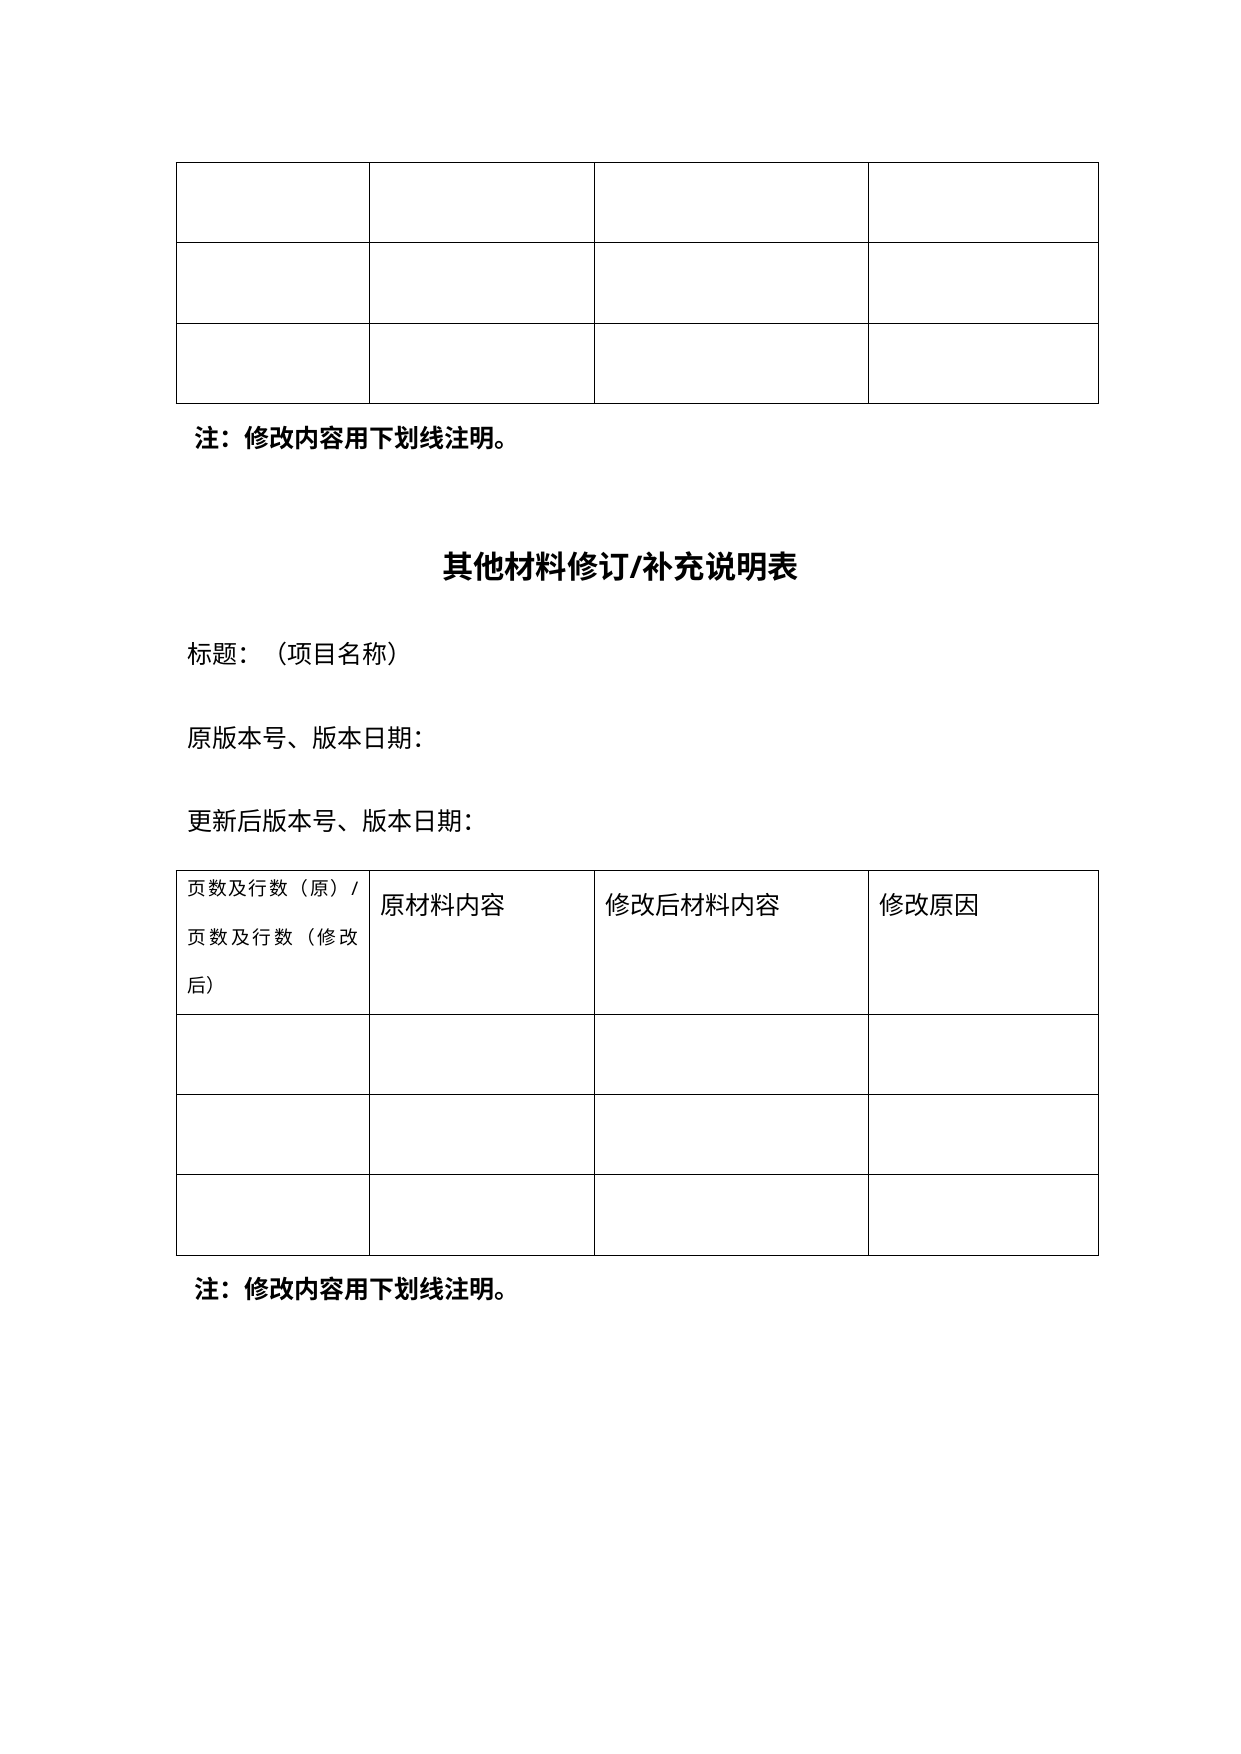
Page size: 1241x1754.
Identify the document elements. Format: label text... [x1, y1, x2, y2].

table_cell [869, 163, 1098, 242]
text 注：修改内容用下划线注明。 [187, 1256, 1053, 1321]
table_cell [869, 1095, 1098, 1174]
table_cell [869, 1015, 1098, 1094]
table_cell [595, 324, 868, 403]
table_header 页数及行数（原）/页数及行数（修改后） [177, 871, 369, 1013]
text 其他材料修订/补充说明表 [187, 533, 1053, 598]
table_cell [370, 324, 594, 403]
table_cell [370, 1175, 594, 1254]
table_header 原材料内容 [370, 871, 594, 1013]
text 原版本号、版本日期： [187, 704, 1053, 769]
table_cell [869, 243, 1098, 323]
table_cell [370, 163, 594, 242]
table_header 修改原因 [869, 871, 1098, 1013]
table_cell [177, 1175, 369, 1254]
table_cell [869, 1175, 1098, 1254]
table_cell [595, 243, 868, 323]
table_cell [370, 243, 594, 323]
table_cell [370, 1015, 594, 1094]
table_cell [177, 1015, 369, 1094]
table_cell [595, 163, 868, 242]
table_cell [595, 1175, 868, 1254]
table_cell [595, 1015, 868, 1094]
table_cell [370, 1095, 594, 1174]
table_cell [177, 243, 369, 323]
table_header 修改后材料内容 [595, 871, 868, 1013]
text 标题：（项目名称） [187, 621, 1053, 686]
table_cell [869, 324, 1098, 403]
table_cell [595, 1095, 868, 1174]
table_cell [177, 1095, 369, 1174]
text 更新后版本号、版本日期： [187, 787, 1053, 852]
text 注：修改内容用下划线注明。 [187, 404, 1053, 469]
table_cell [177, 324, 369, 403]
table_cell [177, 163, 369, 242]
